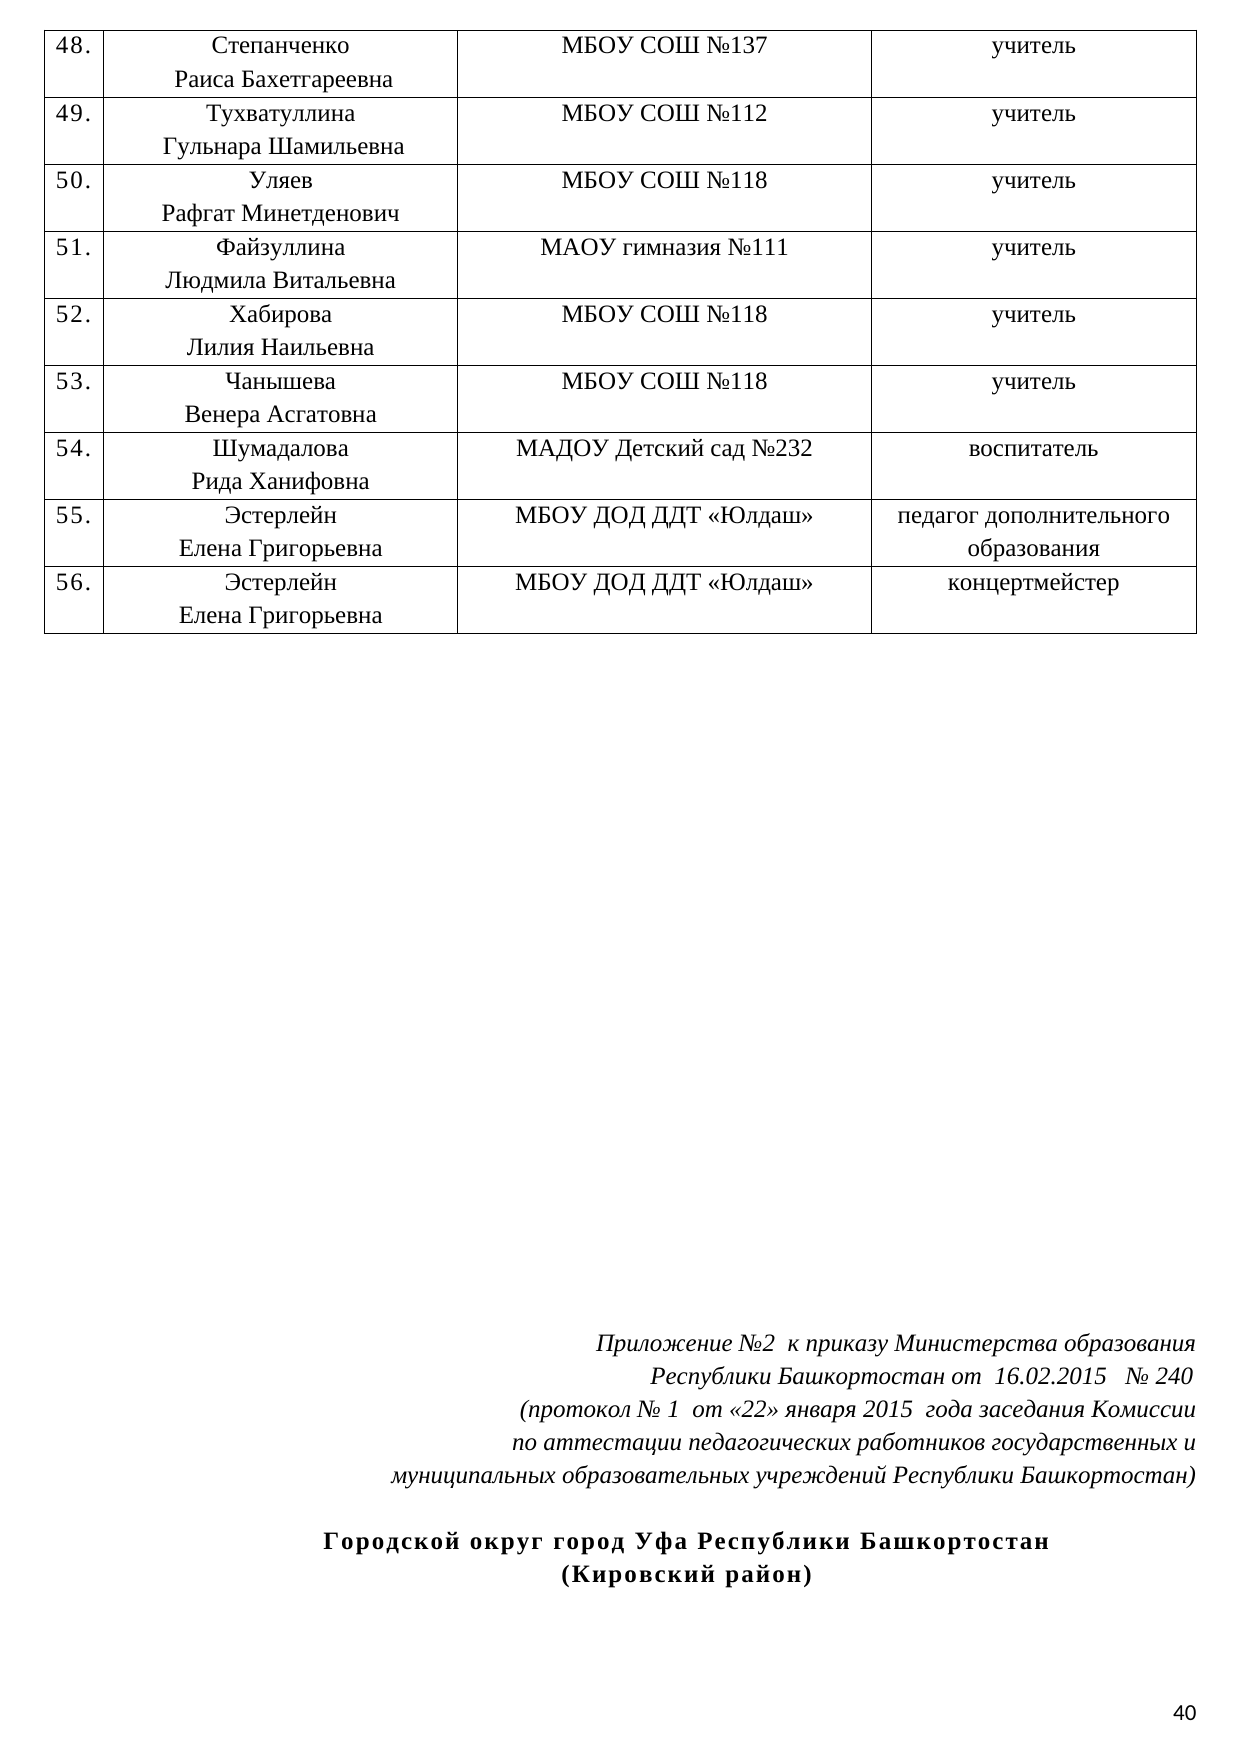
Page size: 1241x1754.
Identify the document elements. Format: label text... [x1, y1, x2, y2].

table_cell Файзуллина Людмила Витальевна [104, 232, 457, 298]
table_cell МБОУ СОШ №118 [458, 299, 871, 365]
text (протокол № 1 от «22» января 2015 года заседания Комиссии [177, 1394, 1196, 1423]
table_cell педагог дополнительного образования [872, 500, 1196, 566]
table_cell МБОУ ДОД ДДТ «Юлдаш» [458, 500, 871, 566]
table_cell учитель [872, 299, 1196, 365]
table_cell учитель [872, 165, 1196, 231]
text Приложение №2 к приказу Министерства образования [177, 1328, 1196, 1357]
table_cell учитель [872, 232, 1196, 298]
table_cell Эстерлейн Елена Григорьевна [104, 500, 457, 566]
table_cell Тухватуллина Гульнара Шамильевна [104, 98, 457, 164]
table_cell Шумадалова Рида Ханифовна [104, 433, 457, 499]
table_cell [45, 567, 103, 633]
text Республики Башкортостан от 16.02.2015 № 240 [177, 1361, 1196, 1389]
table_cell учитель [872, 31, 1196, 97]
title (Кировский район) [177, 1559, 1196, 1588]
table_cell [45, 299, 103, 365]
table_cell Степанченко Раиса Бахетгареевна [104, 31, 457, 97]
table_cell МБОУ СОШ №118 [458, 165, 871, 231]
table_cell Эстерлейн Елена Григорьевна [104, 567, 457, 633]
table_cell Уляев Рафгат Минетденович [104, 165, 457, 231]
table_cell МБОУ СОШ №137 [458, 31, 871, 97]
text муниципальных образовательных учреждений Республики Башкортостан) [177, 1460, 1196, 1489]
table_cell учитель [872, 98, 1196, 164]
table_cell учитель [872, 366, 1196, 432]
table_cell [45, 433, 103, 499]
table_cell МАОУ гимназия №111 [458, 232, 871, 298]
table_cell МАДОУ Детский сад №232 [458, 433, 871, 499]
table_cell МБОУ СОШ №112 [458, 98, 871, 164]
table_cell Чанышева Венера Асгатовна [104, 366, 457, 432]
table_cell концертмейстер [872, 567, 1196, 633]
table_cell МБОУ ДОД ДДТ «Юлдаш» [458, 567, 871, 633]
table_cell воспитатель [872, 433, 1196, 499]
table_cell [45, 165, 103, 231]
title Городской округ город Уфа Республики Башкортостан [177, 1526, 1196, 1555]
text по аттестации педагогических работников государственных и [177, 1427, 1196, 1456]
table_cell [45, 31, 103, 97]
table_cell МБОУ СОШ №118 [458, 366, 871, 432]
table_cell [45, 232, 103, 298]
table_cell [45, 366, 103, 432]
table_cell [45, 500, 103, 566]
table_cell [45, 98, 103, 164]
table_cell Хабирова Лилия Наильевна [104, 299, 457, 365]
